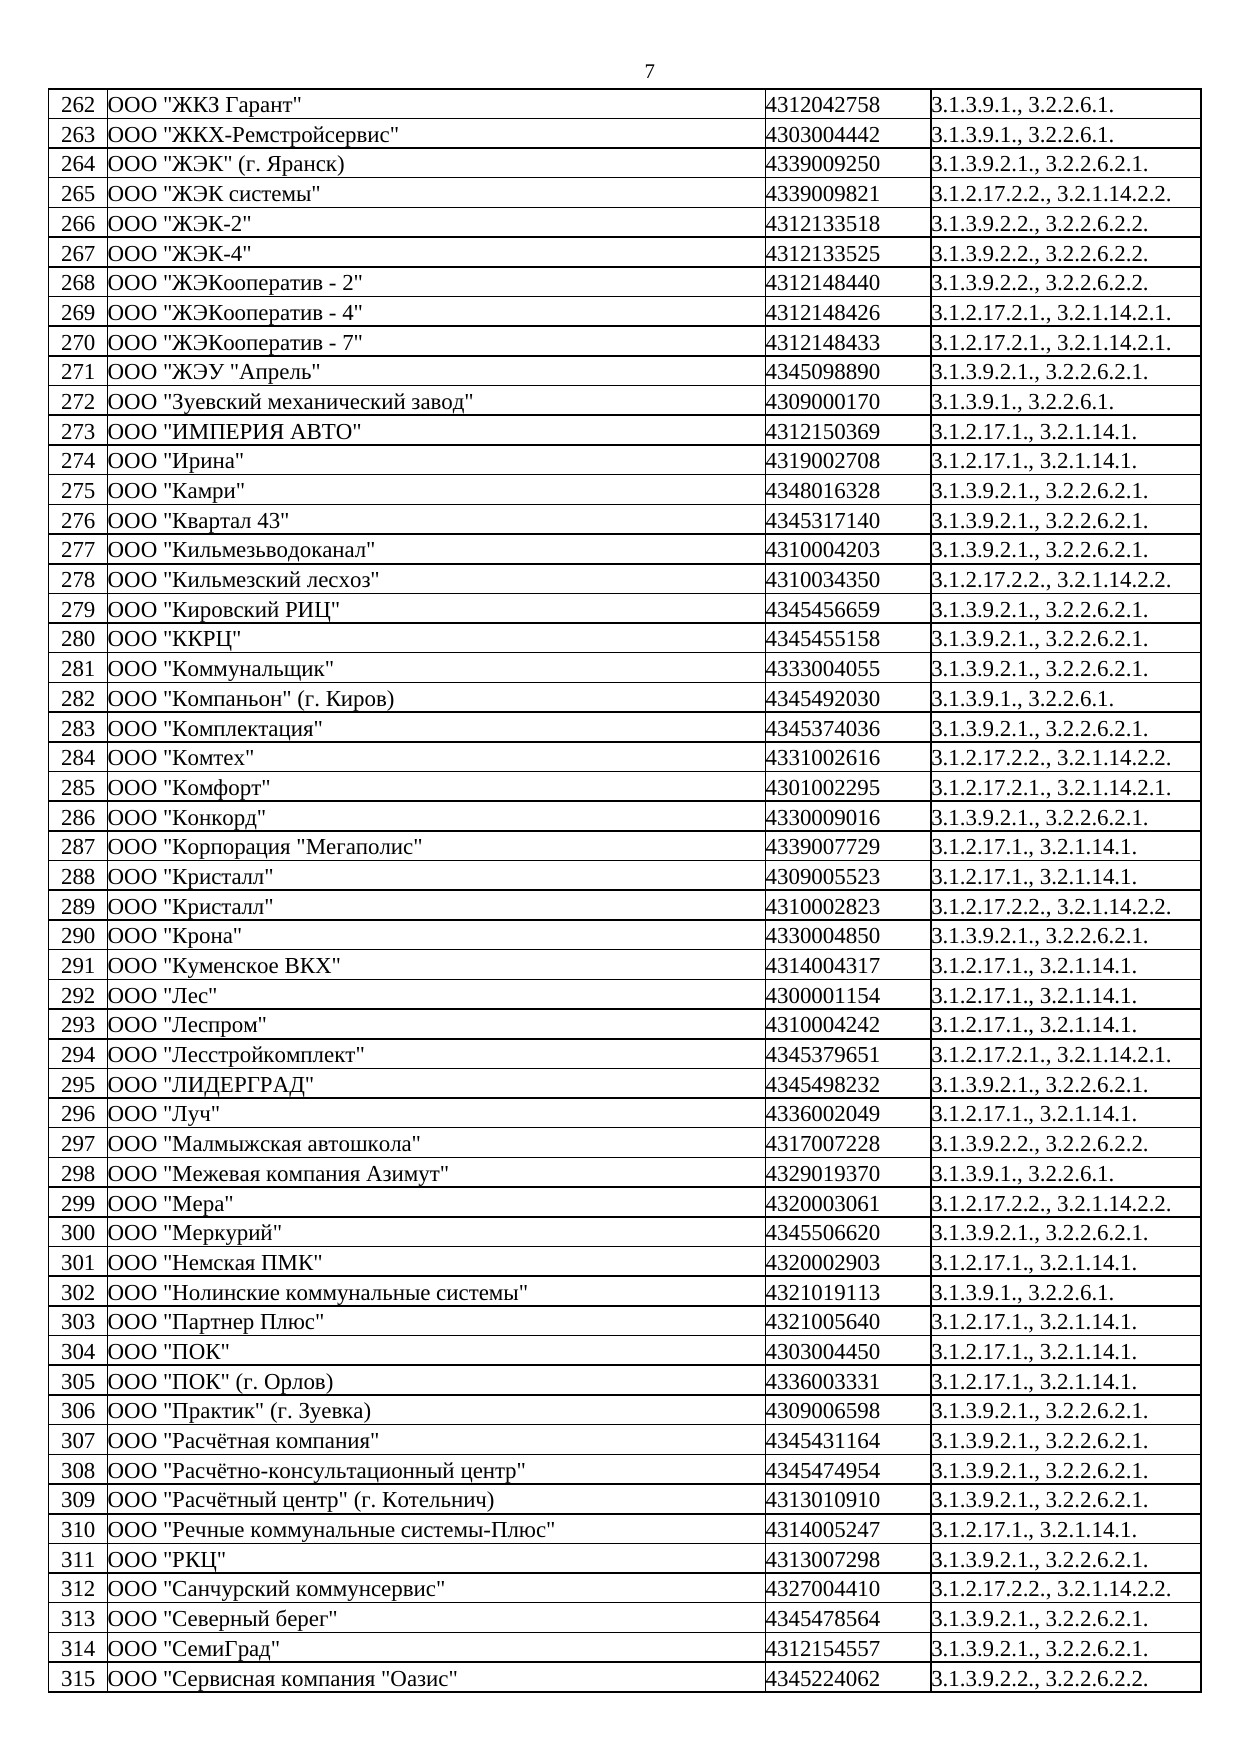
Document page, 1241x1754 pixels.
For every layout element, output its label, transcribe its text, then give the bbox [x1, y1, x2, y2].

table_cell ООО "ЖЭК-2" [108, 208, 765, 236]
table_cell ООО "Кильмезьводоканал" [108, 535, 765, 563]
table_cell ООО "Расчётная компания" [108, 1425, 765, 1453]
table_cell ООО "Куменское ВКХ" [108, 950, 765, 978]
table_cell 3.1.2.17.1., 3.2.1.14.1. [932, 1366, 1200, 1394]
table_cell 306 [49, 1396, 107, 1424]
table_cell 4339009250 [766, 149, 930, 177]
table_cell 314 [49, 1633, 107, 1661]
table_cell ООО "ЖЭК-4" [108, 238, 765, 266]
table_cell 3.1.2.17.1., 3.2.1.14.1. [932, 416, 1200, 444]
table_cell 288 [49, 861, 107, 889]
table_cell 311 [49, 1544, 107, 1572]
table_cell 4314004317 [766, 950, 930, 978]
table_cell 312 [49, 1574, 107, 1602]
table_cell 262 [49, 90, 107, 117]
table_cell ООО "Речные коммунальные системы-Плюс" [108, 1515, 765, 1542]
table_cell 4339009821 [766, 178, 930, 207]
table_cell ООО "Ирина" [108, 446, 765, 474]
table_cell 267 [49, 238, 107, 266]
table_cell 308 [49, 1455, 107, 1483]
table_cell 292 [49, 980, 107, 1008]
table_cell 3.1.2.17.2.1., 3.2.1.14.2.1. [932, 1040, 1200, 1067]
table_cell 3.1.2.17.2.2., 3.2.1.14.2.2. [932, 178, 1200, 207]
table_cell 4329019370 [766, 1158, 930, 1186]
table_cell ООО "ЖЭКооператив - 4" [108, 297, 765, 325]
table_cell 283 [49, 713, 107, 741]
table_cell 3.1.2.17.1., 3.2.1.14.1. [932, 1099, 1200, 1127]
table_cell 4312150369 [766, 416, 930, 444]
table_cell ООО "Компаньон" (г. Киров) [108, 683, 765, 711]
table_cell 291 [49, 950, 107, 978]
table_cell 3.1.2.17.2.2., 3.2.1.14.2.2. [932, 1574, 1200, 1602]
table_cell ООО "Мера" [108, 1188, 765, 1216]
table_cell 4345456659 [766, 594, 930, 622]
table_cell ООО "Лесстройкомплект" [108, 1040, 765, 1067]
table_cell ООО "Комфорт" [108, 772, 765, 800]
table_cell 315 [49, 1663, 107, 1691]
table_cell 3.1.3.9.2.1., 3.2.2.6.2.1. [932, 1069, 1200, 1097]
table_cell 3.1.2.17.1., 3.2.1.14.1. [932, 446, 1200, 474]
table_cell 313 [49, 1603, 107, 1632]
table_cell 281 [49, 653, 107, 682]
table_cell ООО "ЖЭКооператив - 7" [108, 327, 765, 355]
table_cell 301 [49, 1247, 107, 1275]
table_cell 3.1.2.17.2.1., 3.2.1.14.2.1. [932, 772, 1200, 800]
table_cell 4345379651 [766, 1040, 930, 1067]
table_cell 4345498232 [766, 1069, 930, 1097]
table_cell 3.1.3.9.1., 3.2.2.6.1. [932, 1158, 1200, 1186]
table_cell 4345431164 [766, 1425, 930, 1453]
table_cell 3.1.3.9.2.1., 3.2.2.6.2.1. [932, 653, 1200, 682]
table_cell 4327004410 [766, 1574, 930, 1602]
table_cell 278 [49, 565, 107, 592]
table_cell 296 [49, 1099, 107, 1127]
table_cell 4345492030 [766, 683, 930, 711]
table_cell 263 [49, 119, 107, 147]
table_cell 3.1.3.9.2.1., 3.2.2.6.2.1. [932, 713, 1200, 741]
table_cell ООО "Меркурий" [108, 1218, 765, 1246]
table_cell ООО "РКЦ" [108, 1544, 765, 1572]
table_cell ООО "Зуевский механический завод" [108, 386, 765, 414]
table_cell 3.1.3.9.2.1., 3.2.2.6.2.1. [932, 149, 1200, 177]
table_cell 4303004450 [766, 1336, 930, 1364]
table_cell ООО "ЖКЗ Гарант" [108, 90, 765, 117]
table_cell 3.1.2.17.2.1., 3.2.1.14.2.1. [932, 327, 1200, 355]
table_cell ООО "Расчётный центр" (г. Котельнич) [108, 1485, 765, 1513]
table_cell 277 [49, 535, 107, 563]
table_cell 4330009016 [766, 802, 930, 830]
table_cell 268 [49, 268, 107, 296]
table_cell 4313007298 [766, 1544, 930, 1572]
table_cell 3.1.2.17.2.2., 3.2.1.14.2.2. [932, 891, 1200, 919]
table_cell 3.1.3.9.2.2., 3.2.2.6.2.2. [932, 1128, 1200, 1157]
table_cell 4348016328 [766, 475, 930, 503]
table_cell 3.1.3.9.2.1., 3.2.2.6.2.1. [932, 1455, 1200, 1483]
table_cell ООО "Корпорация "Мегаполис" [108, 832, 765, 860]
table_cell ООО "Камри" [108, 475, 765, 503]
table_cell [932, 90, 1200, 117]
table_cell 3.1.3.9.2.2., 3.2.2.6.2.2. [932, 1663, 1200, 1691]
table_cell ООО "Северный берег" [108, 1603, 765, 1632]
table_cell 4301002295 [766, 772, 930, 800]
table_cell 4336002049 [766, 1099, 930, 1127]
table_cell ООО "Конкорд" [108, 802, 765, 830]
table_cell 3.1.3.9.2.1., 3.2.2.6.2.1. [932, 1603, 1200, 1632]
table_cell 4312133518 [766, 208, 930, 236]
table_cell 265 [49, 178, 107, 207]
table_cell 274 [49, 446, 107, 474]
table_cell 294 [49, 1040, 107, 1067]
table_cell 4320002903 [766, 1247, 930, 1275]
table_cell 3.1.3.9.1., 3.2.2.6.1. [932, 386, 1200, 414]
table_cell 4321019113 [766, 1277, 930, 1305]
table_cell ООО "ПОК" [108, 1336, 765, 1364]
table_cell 4336003331 [766, 1366, 930, 1394]
table_cell 310 [49, 1515, 107, 1542]
table_cell ООО "Санчурский коммунсервис" [108, 1574, 765, 1602]
table_cell 293 [49, 1010, 107, 1038]
table_cell 305 [49, 1366, 107, 1394]
table_cell 3.1.3.9.2.1., 3.2.2.6.2.1. [932, 1544, 1200, 1572]
table_cell ООО "ИМПЕРИЯ АВТО" [108, 416, 765, 444]
table_cell 309 [49, 1485, 107, 1513]
table_cell 273 [49, 416, 107, 444]
table_cell 4345317140 [766, 505, 930, 533]
table_cell 3.1.3.9.2.1., 3.2.2.6.2.1. [932, 1485, 1200, 1513]
table_cell 4312148426 [766, 297, 930, 325]
table_cell 297 [49, 1128, 107, 1157]
table_cell 3.1.3.9.2.1., 3.2.2.6.2.1. [932, 535, 1200, 563]
table_cell 284 [49, 743, 107, 771]
table_cell 4345474954 [766, 1455, 930, 1483]
table_cell 4345224062 [766, 1663, 930, 1691]
table_cell 298 [49, 1158, 107, 1186]
table_cell 4321005640 [766, 1307, 930, 1335]
table_cell ООО "ЖЭУ "Апрель" [108, 357, 765, 385]
table_cell 3.1.2.17.1., 3.2.1.14.1. [932, 861, 1200, 889]
table_cell 4320003061 [766, 1188, 930, 1216]
table_cell 4312148433 [766, 327, 930, 355]
table_cell 282 [49, 683, 107, 711]
table_cell 270 [49, 327, 107, 355]
table_cell ООО "ЖЭК" (г. Яранск) [108, 149, 765, 177]
table_cell 3.1.2.17.1., 3.2.1.14.1. [932, 1010, 1200, 1038]
table_cell ООО "Кристалл" [108, 861, 765, 889]
table_cell 289 [49, 891, 107, 919]
table_cell 3.1.3.9.2.1., 3.2.2.6.2.1. [932, 475, 1200, 503]
table_cell 4330004850 [766, 921, 930, 949]
table_cell 271 [49, 357, 107, 385]
table_cell 304 [49, 1336, 107, 1364]
table_cell 4310004203 [766, 535, 930, 563]
table_cell 4345098890 [766, 357, 930, 385]
table_cell 4313010910 [766, 1485, 930, 1513]
table_cell 276 [49, 505, 107, 533]
table_cell 4310034350 [766, 565, 930, 592]
table_cell 4309000170 [766, 386, 930, 414]
table_cell 300 [49, 1218, 107, 1246]
table_cell 303 [49, 1307, 107, 1335]
table_cell 4309006598 [766, 1396, 930, 1424]
table_cell ООО "ЖЭКооператив - 2" [108, 268, 765, 296]
table_cell 272 [49, 386, 107, 414]
table_cell ООО "Партнер Плюс" [108, 1307, 765, 1335]
table_cell 286 [49, 802, 107, 830]
table_cell 4317007228 [766, 1128, 930, 1157]
table_cell 3.1.3.9.2.1., 3.2.2.6.2.1. [932, 624, 1200, 652]
table_cell 3.1.2.17.1., 3.2.1.14.1. [932, 1247, 1200, 1275]
table_cell 285 [49, 772, 107, 800]
table_cell 4303004442 [766, 119, 930, 147]
table_cell ООО "Леспром" [108, 1010, 765, 1038]
table_cell ООО "Комтех" [108, 743, 765, 771]
table_cell ООО "Межевая компания Азимут" [108, 1158, 765, 1186]
table_cell 3.1.3.9.1., 3.2.2.6.1. [932, 683, 1200, 711]
table_cell 4345506620 [766, 1218, 930, 1246]
table_cell 3.1.2.17.1., 3.2.1.14.1. [932, 832, 1200, 860]
table_cell ООО "ЖЭК системы" [108, 178, 765, 207]
table_cell 287 [49, 832, 107, 860]
table_cell 3.1.2.17.1., 3.2.1.14.1. [932, 1515, 1200, 1542]
table_cell 3.1.3.9.2.1., 3.2.2.6.2.1. [932, 921, 1200, 949]
table_cell 295 [49, 1069, 107, 1097]
table_cell 4310002823 [766, 891, 930, 919]
table_cell ООО "Кристалл" [108, 891, 765, 919]
table_cell 3.1.2.17.1., 3.2.1.14.1. [932, 1307, 1200, 1335]
table_cell ООО "Крона" [108, 921, 765, 949]
table_cell 279 [49, 594, 107, 622]
table_cell 290 [49, 921, 107, 949]
table_cell 4300001154 [766, 980, 930, 1008]
table_cell ООО "Луч" [108, 1099, 765, 1127]
table_cell 4309005523 [766, 861, 930, 889]
table_cell 4319002708 [766, 446, 930, 474]
table_cell 3.1.3.9.2.1., 3.2.2.6.2.1. [932, 1425, 1200, 1453]
table_cell 3.1.3.9.2.2., 3.2.2.6.2.2. [932, 268, 1200, 296]
table_cell 266 [49, 208, 107, 236]
table_cell ООО "Нолинские коммунальные системы" [108, 1277, 765, 1305]
table_cell ООО "Сервисная компания "Оазис" [108, 1663, 765, 1691]
table_cell 275 [49, 475, 107, 503]
table_cell ООО "Расчётно-консультационный центр" [108, 1455, 765, 1483]
table_cell 3.1.3.9.2.1., 3.2.2.6.2.1. [932, 802, 1200, 830]
table_cell ООО "Квартал 43" [108, 505, 765, 533]
table_cell 4312133525 [766, 238, 930, 266]
table_cell ООО "СемиГрад" [108, 1633, 765, 1661]
table_cell 280 [49, 624, 107, 652]
table_cell 302 [49, 1277, 107, 1305]
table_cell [932, 119, 1200, 147]
table_cell 3.1.2.17.2.2., 3.2.1.14.2.2. [932, 743, 1200, 771]
table_cell ООО "ЛИДЕРГРАД" [108, 1069, 765, 1097]
table_cell 3.1.3.9.2.1., 3.2.2.6.2.1. [932, 594, 1200, 622]
table_cell 4312042758 [766, 90, 930, 117]
table_cell ООО "ЖКХ-Ремстройсервис" [108, 119, 765, 147]
table_cell ООО "Лес" [108, 980, 765, 1008]
table_cell 3.1.3.9.2.1., 3.2.2.6.2.1. [932, 505, 1200, 533]
table_cell ООО "Коммунальщик" [108, 653, 765, 682]
table_cell 4314005247 [766, 1515, 930, 1542]
table_cell 3.1.3.9.2.2., 3.2.2.6.2.2. [932, 238, 1200, 266]
table_cell 4312148440 [766, 268, 930, 296]
table_cell 3.1.2.17.1., 3.2.1.14.1. [932, 950, 1200, 978]
table_cell ООО "ККРЦ" [108, 624, 765, 652]
table_cell 4310004242 [766, 1010, 930, 1038]
table_cell 3.1.3.9.2.1., 3.2.2.6.2.1. [932, 1396, 1200, 1424]
table_cell 264 [49, 149, 107, 177]
table_cell 307 [49, 1425, 107, 1453]
table_cell 269 [49, 297, 107, 325]
table_cell 3.1.3.9.1., 3.2.2.6.1. [932, 1277, 1200, 1305]
table_cell 4331002616 [766, 743, 930, 771]
table_cell ООО "Кировский РИЦ" [108, 594, 765, 622]
table_cell 4333004055 [766, 653, 930, 682]
table_cell 3.1.2.17.2.2., 3.2.1.14.2.2. [932, 1188, 1200, 1216]
table_cell 4345478564 [766, 1603, 930, 1632]
table_cell 4312154557 [766, 1633, 930, 1661]
table_cell ООО "Кильмезский лесхоз" [108, 565, 765, 592]
table_cell 3.1.3.9.2.1., 3.2.2.6.2.1. [932, 1218, 1200, 1246]
table_cell 3.1.3.9.2.1., 3.2.2.6.2.1. [932, 1633, 1200, 1661]
table_cell 3.1.2.17.1., 3.2.1.14.1. [932, 980, 1200, 1008]
table_cell 3.1.2.17.2.2., 3.2.1.14.2.2. [932, 565, 1200, 592]
table_cell 3.1.3.9.2.2., 3.2.2.6.2.2. [932, 208, 1200, 236]
table_cell 4345455158 [766, 624, 930, 652]
table_cell ООО "Практик" (г. Зуевка) [108, 1396, 765, 1424]
table_cell 3.1.3.9.2.1., 3.2.2.6.2.1. [932, 357, 1200, 385]
table_cell ООО "ПОК" (г. Орлов) [108, 1366, 765, 1394]
table_cell 3.1.2.17.1., 3.2.1.14.1. [932, 1336, 1200, 1364]
table_cell 3.1.2.17.2.1., 3.2.1.14.2.1. [932, 297, 1200, 325]
table_cell 4345374036 [766, 713, 930, 741]
table_cell ООО "Малмыжская автошкола" [108, 1128, 765, 1157]
table_cell ООО "Немская ПМК" [108, 1247, 765, 1275]
table_cell 299 [49, 1188, 107, 1216]
table_cell 4339007729 [766, 832, 930, 860]
table_cell ООО "Комплектация" [108, 713, 765, 741]
